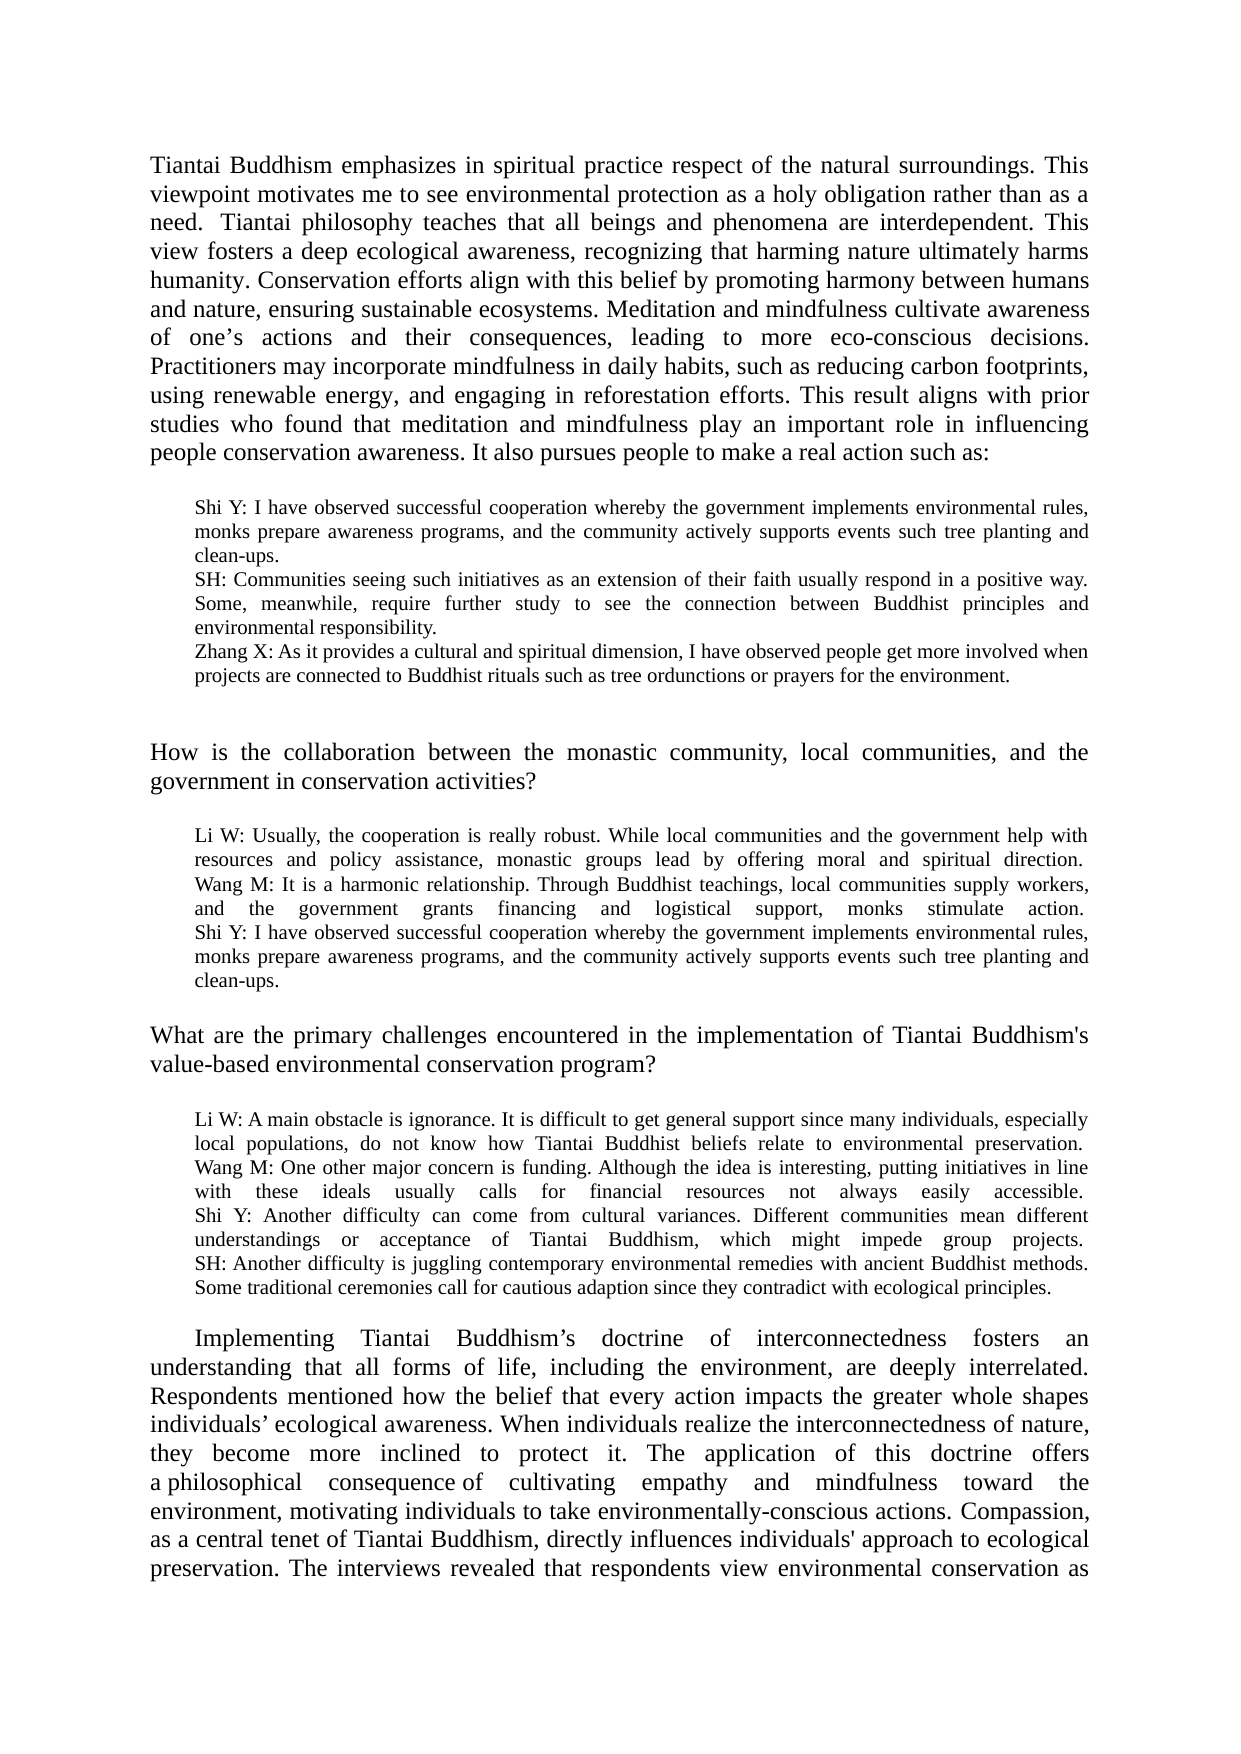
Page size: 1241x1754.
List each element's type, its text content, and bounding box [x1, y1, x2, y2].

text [150, 1323, 1090, 1582]
text What are the primary challenges encountered in the implementation of Tiantai Buddhism's value-based environmental conservation program? [150, 1021, 1090, 1078]
text Tiantai Buddhism emphasizes in spiritual practice respect of the natural surroundings. This viewpoint motivates me to see environmental protection as a holy obligation rather than as a need. Tiantai philosophy teaches that all beings and phenomena are interdependent. This view fosters a deep ecological awareness, recognizing that harming nature ultimately harms humanity. Conservation efforts align with this belief by promoting harmony between humans and nature, ensuring sustainable ecosystems. Meditation and mindfulness cultivate awareness of one’s actions and their consequences, leading to more eco-conscious decisions. Practitioners may incorporate mindfulness in daily habits, such as reducing carbon footprints, using renewable energy, and engaging in reforestation efforts. This result aligns with prior studies who found that meditation and mindfulness play an important role in influencing people conservation awareness. It also pursues people to make a real action such as: [150, 150, 1090, 466]
text Shi Y: I have observed successful cooperation whereby the government implements environmental rules, monks prepare awareness programs, and the community actively supports events such tree planting and clean-ups. [194, 495, 1090, 567]
text Li W: A main obstacle is ignorance. It is difficult to get general support since many individuals, especially local populations, do not know how Tiantai Buddhist beliefs relate to environmental preservation. Wang M: One other major concern is funding. Although the idea is interesting, putting initiatives in line with these ideals usually calls for financial resources not always easily accessible. Shi Y: Another difficulty can come from cultural variances. Different communities mean different understandings or acceptance of Tiantai Buddhism, which might impede group projects. SH: Another difficulty is juggling contemporary environmental remedies with ancient Buddhist methods. Some traditional ceremonies call for cautious adaption since they contradict with ecological principles. [194, 1107, 1090, 1299]
text How is the collaboration between the monastic community, local communities, and the government in conservation activities? [150, 737, 1090, 794]
text Zhang X: As it provides a cultural and spiritual dimension, I have observed people get more involved when projects are connected to Buddhist rituals such as tree ordunctions or prayers for the environment. [194, 639, 1090, 687]
text SH: Communities seeing such initiatives as an extension of their faith usually respond in a positive way. Some, meanwhile, require further study to see the connection between Buddhist principles and environmental responsibility. [194, 567, 1090, 639]
text Li W: Usually, the cooperation is really robust. While local communities and the government help with resources and policy assistance, monastic groups lead by offering moral and spiritual direction. Wang M: It is a harmonic relationship. Through Buddhist teachings, local communities supply workers, and the government grants financing and logistical support, monks stimulate action. Shi Y: I have observed successful cooperation whereby the government implements environmental rules, monks prepare awareness programs, and the community actively supports events such tree planting and clean-ups. [194, 823, 1090, 992]
